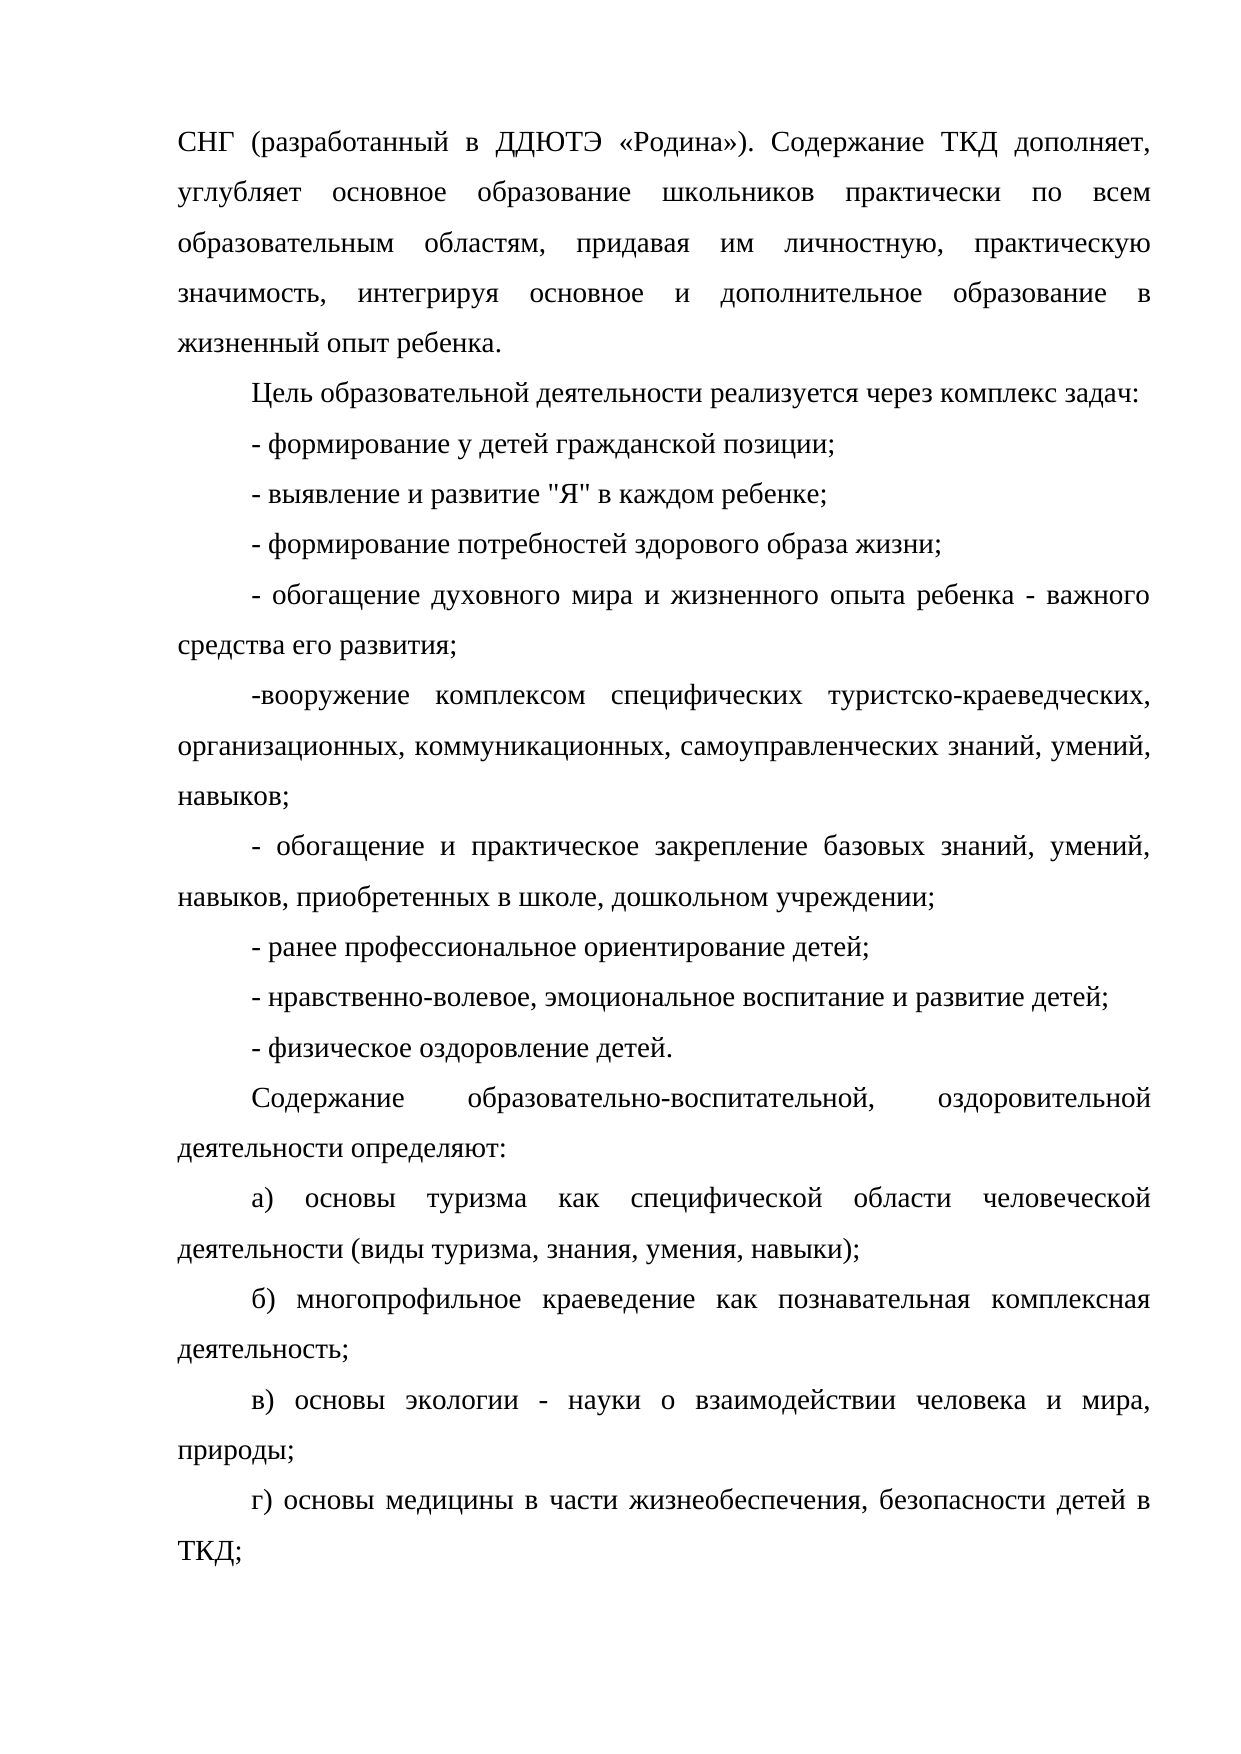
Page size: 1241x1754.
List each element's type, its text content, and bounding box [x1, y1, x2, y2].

text г) основы медицины в части жизнеобеспечения, безопасности детей в ТКД; [177, 1482, 1152, 1566]
text -вооружение комплексом специфических туристско-краеведческих, организационных, коммуникационных, самоуправленческих знаний, умений, навыков; [177, 677, 1152, 812]
text а) основы туризма как специфической области человеческой деятельности (виды туризма, знания, умения, навыки); [177, 1181, 1152, 1264]
text - выявление и развитие "Я" в каждом ребенке; [177, 476, 1152, 510]
text - формирование потребностей здорового образа жизни; [177, 527, 1152, 560]
text - физическое оздоровление детей. [177, 1030, 1152, 1063]
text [177, 124, 1152, 359]
text - обогащение и практическое закрепление базовых знаний, умений, навыков, приобретенных в школе, дошкольном учреждении; [177, 828, 1152, 912]
text б) многопрофильное краеведение как познавательная комплексная деятельность; [177, 1281, 1152, 1365]
text в) основы экологии - науки о взаимодействии человека и мира, природы; [177, 1382, 1152, 1466]
text - ранее профессиональное ориентирование детей; [177, 929, 1152, 963]
text Содержание образовательно-воспитательной, оздоровительной деятельности определяют: [177, 1080, 1152, 1164]
text - обогащение духовного мира и жизненного опыта ребенка - важного средства его развития; [177, 577, 1152, 661]
text - нравственно-волевое, эмоциональное воспитание и развитие детей; [177, 979, 1152, 1013]
text Цель образовательной деятельности реализуется через комплекс задач: [177, 376, 1152, 409]
text - формирование у детей гражданской позиции; [177, 426, 1152, 459]
